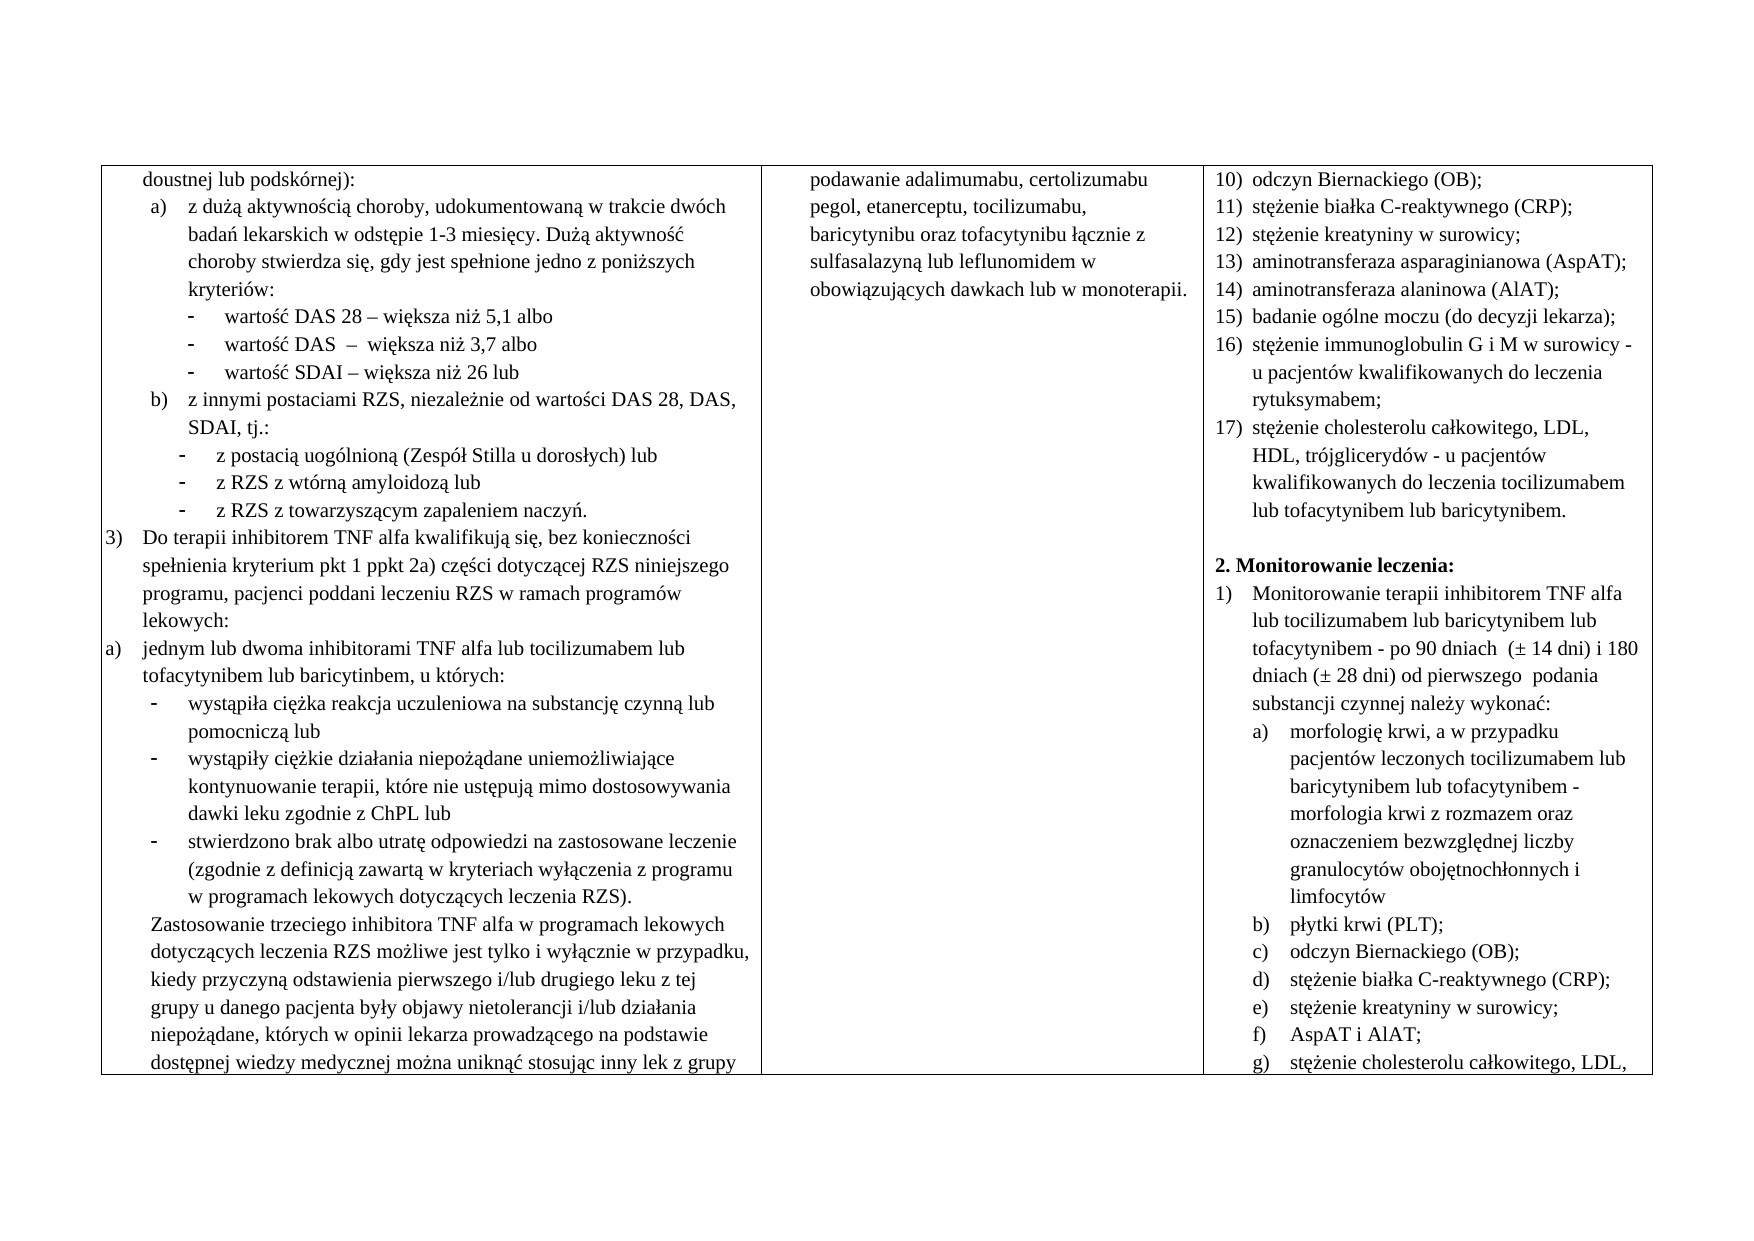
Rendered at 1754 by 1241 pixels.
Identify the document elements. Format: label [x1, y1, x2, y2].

table_cell [1204, 166, 1652, 1074]
table_cell [102, 166, 761, 1074]
table_cell [762, 166, 1203, 1074]
